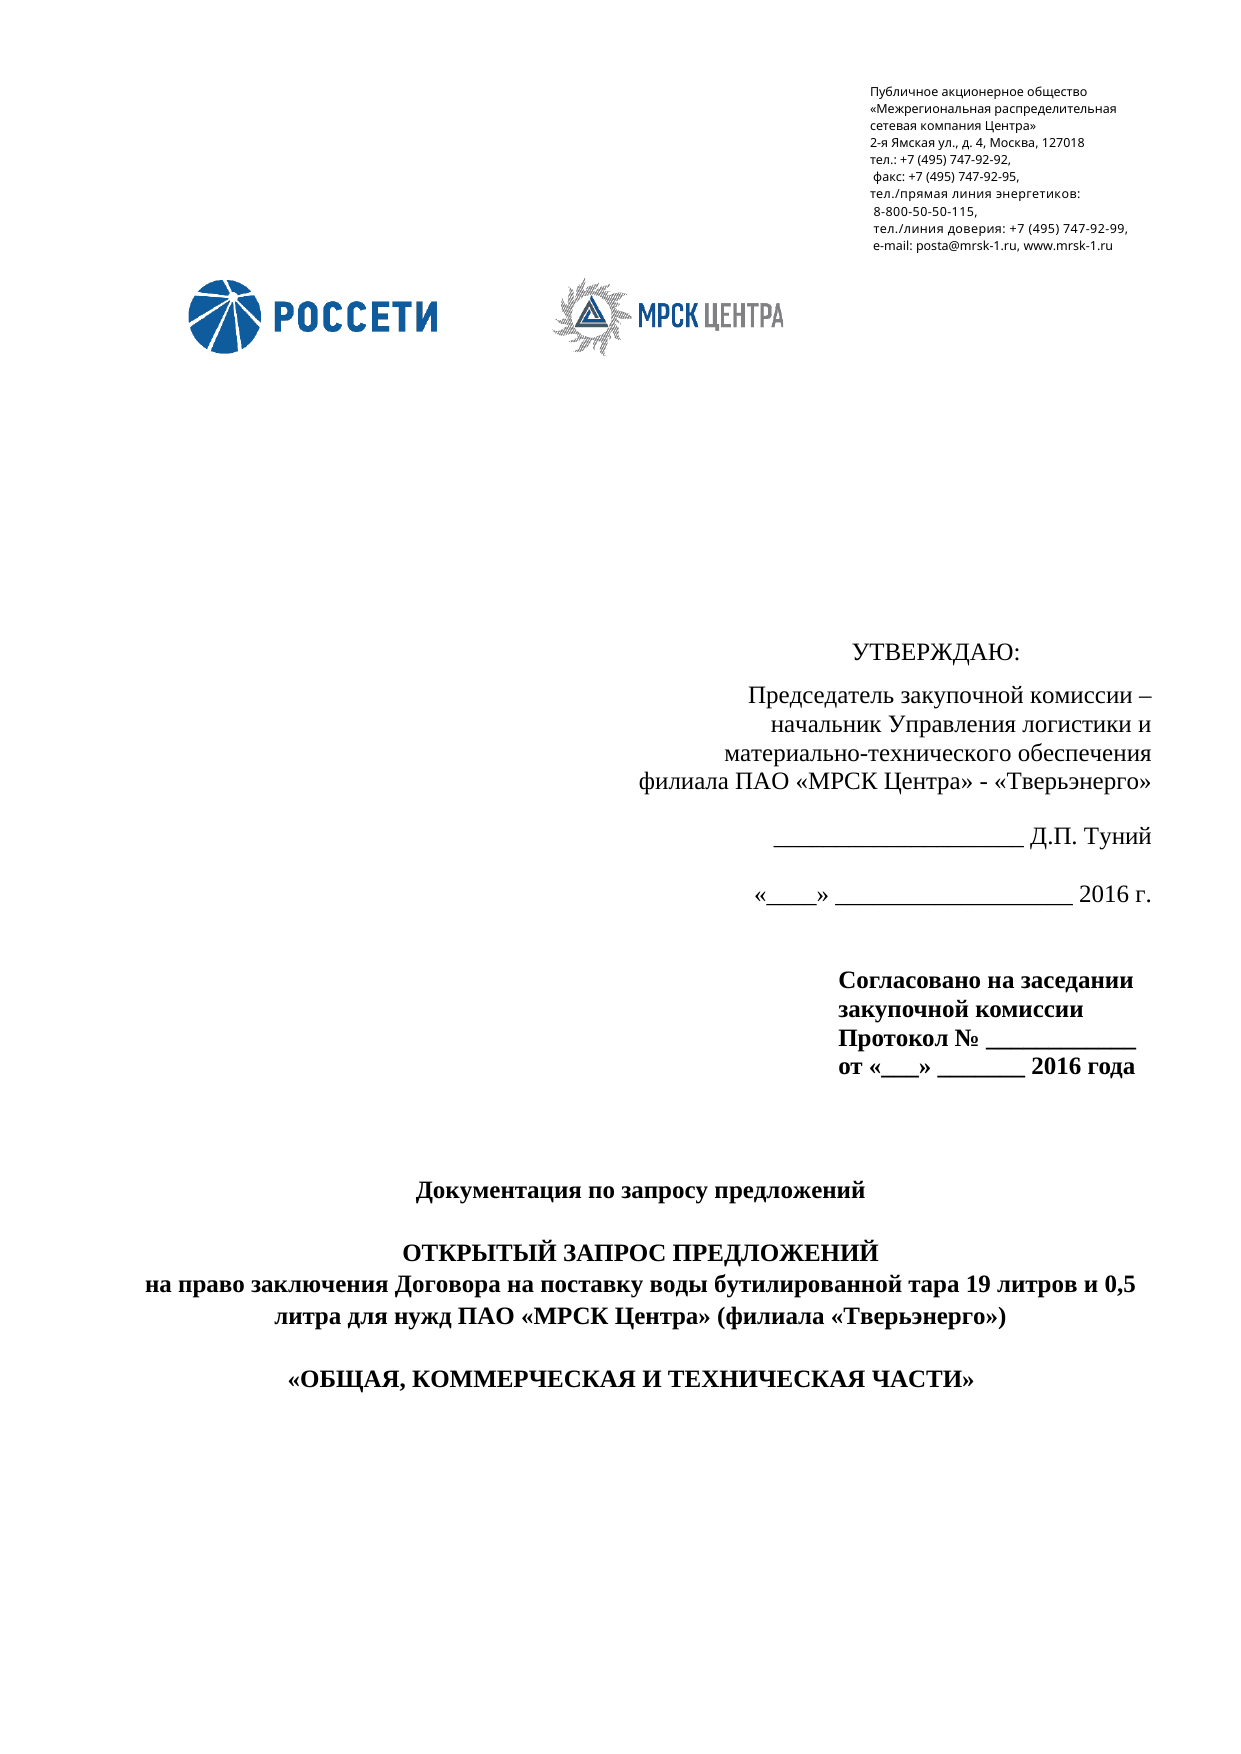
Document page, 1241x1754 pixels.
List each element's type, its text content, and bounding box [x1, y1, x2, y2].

text «____» ___________________ 2016 г. [720, 879, 1152, 908]
picture [188, 278, 784, 356]
text филиала ПАО «МРСК Центра» - «Тверьэнерго» [129, 766, 1152, 795]
text на право заключения Договора на поставку воды бутилированной тара 19 литров и 0,5 литра для нужд ПАО «МРСК Центра» (филиала «Тверьэнерго») [129, 1269, 1152, 1330]
text «ОБЩАЯ, КОММЕРЧЕСКАЯ и техническая ЧАСТИ» [73, 1364, 1183, 1393]
text УТВЕРЖДАЮ: [720, 637, 1152, 666]
text закупочной комиссии [838, 994, 1152, 1023]
text Протокол № ____________ [838, 1023, 1152, 1051]
text начальник Управления логистики и [129, 709, 1152, 738]
text материально-технического обеспечения [129, 738, 1152, 766]
text Документация по запросу предложений [129, 1175, 1152, 1204]
text ____________________ Д.П. Туний [129, 821, 1152, 850]
text от «___» _______ 2016 года [838, 1051, 1152, 1080]
text Председатель закупочной комиссии – [129, 680, 1152, 709]
text Согласовано на заседании [838, 965, 1152, 994]
text ОТКРЫТЫЙ ЗАПРОС ПРЕДЛОЖЕНИЙ [129, 1238, 1152, 1267]
